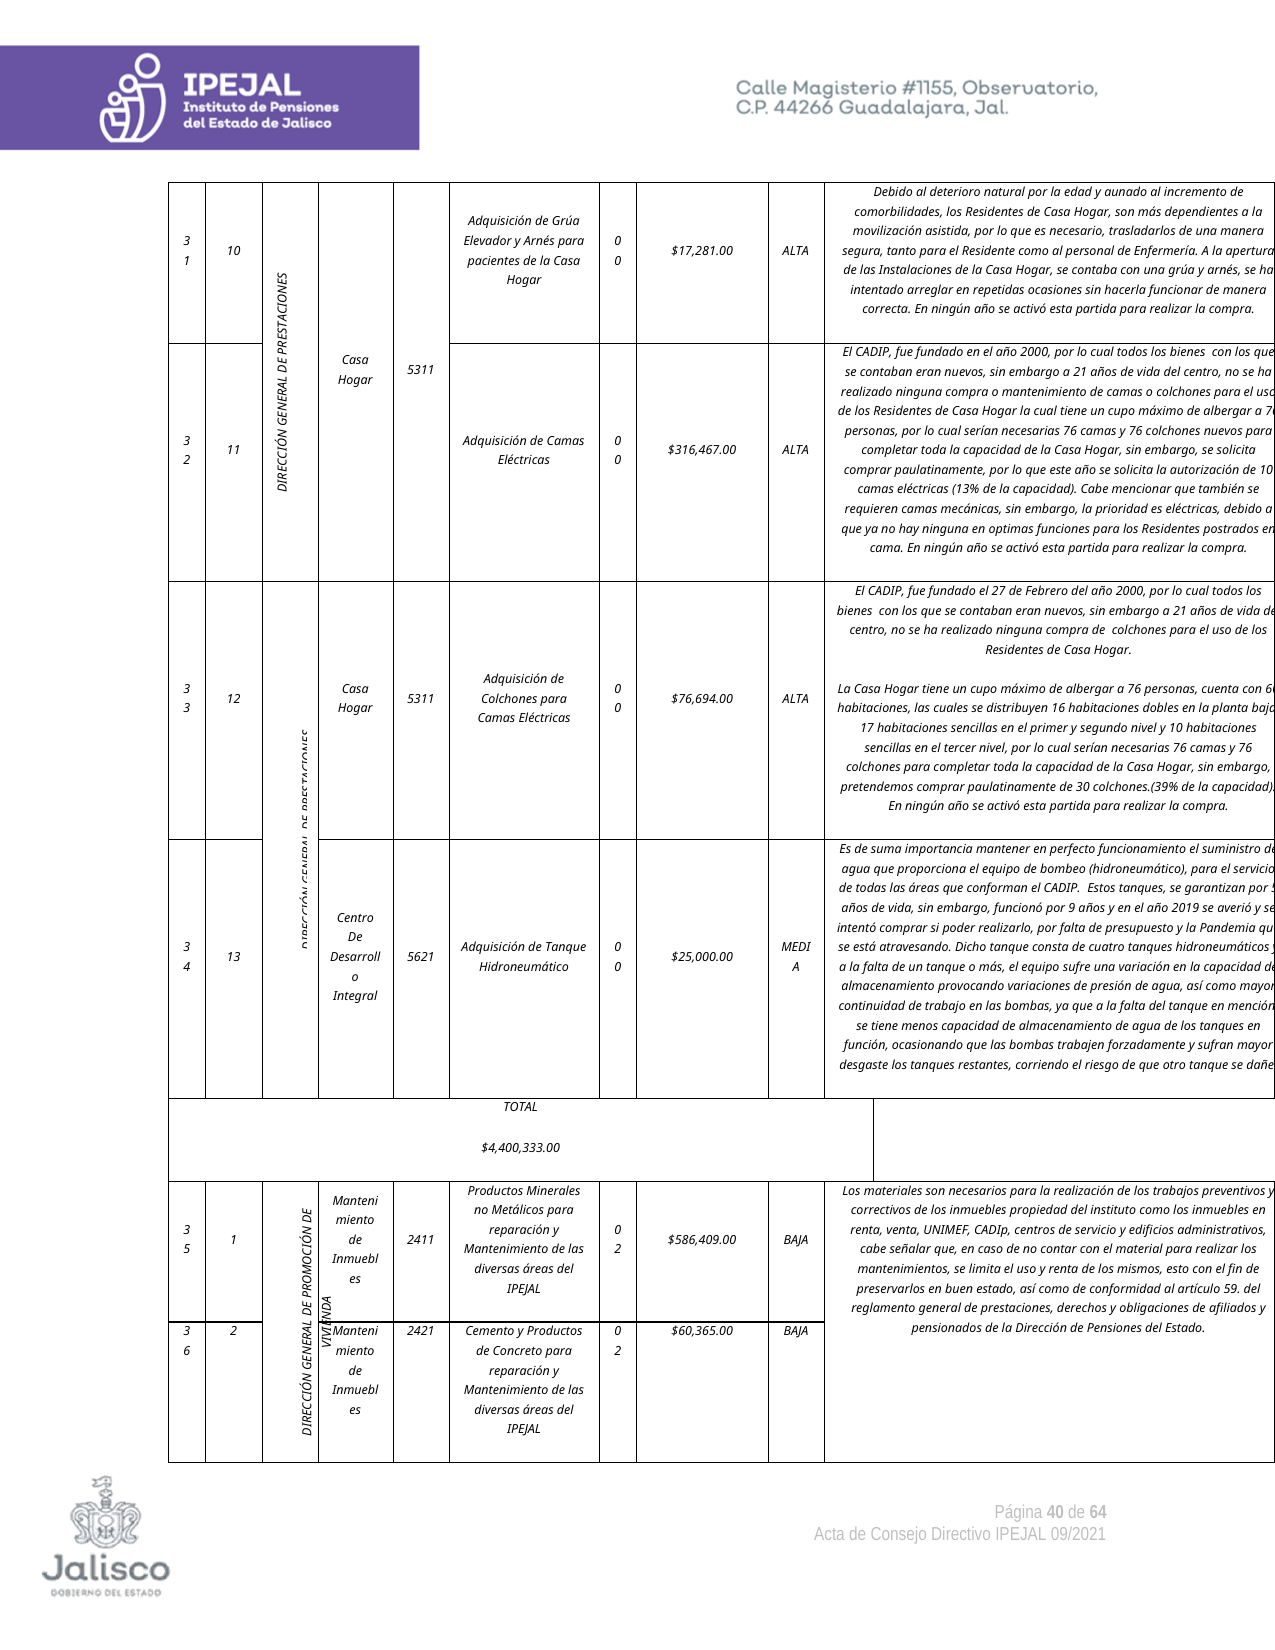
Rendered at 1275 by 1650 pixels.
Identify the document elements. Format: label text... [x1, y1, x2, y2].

table_cell 33 [169, 582, 205, 839]
table_cell 34 [169, 840, 205, 1097]
table_cell 2421 [394, 1323, 449, 1462]
table_cell 5311 [394, 582, 449, 839]
table_cell Adquisición de Camas Eléctricas [450, 344, 599, 581]
table_cell 00 [600, 344, 636, 581]
table_cell 31 [169, 183, 205, 342]
table_cell 10 [206, 183, 262, 342]
table_cell DIRECCIÓN GENERAL DE PRESTACIONES [263, 183, 318, 581]
table_cell $25,000.00 [637, 840, 768, 1097]
table_cell 5311 [394, 183, 449, 581]
table_cell Cemento y Productos de Concreto para reparación y Mantenimiento de las diversas áreas del IPEJAL [450, 1323, 599, 1462]
table_cell 2 [206, 1323, 262, 1462]
table_cell El CADIP, fue fundado en el año 2000, por lo cual todos los bienes con los que se contaban eran nuevos, sin embargo a 21 años de vida del centro, no se ha realizado ninguna compra o mantenimiento de camas o colchones para el uso de los Residentes de Casa Hogar la cual tiene un cupo máximo de albergar a 76 personas, por lo cual serían necesarias 76 camas y 76 colchones nuevos para completar toda la capacidad de la Casa Hogar, sin embargo, se solicita comprar paulatinamente, por lo que este año se solicita la autorización de 10 camas eléctricas (13% de la capacidad). Cabe mencionar que también se requieren camas mecánicas, sin embargo, la prioridad es eléctricas, debido a que ya no hay ninguna en optimas funciones para los Residentes postrados en cama. En ningún año se activó esta partida para realizar la compra. [825, 344, 1274, 581]
table_cell 35 [169, 1182, 205, 1321]
picture [0, 0, 1257, 182]
table_cell Centro De Desarrollo Integral [319, 840, 393, 1097]
table_cell Los materiales son necesarios para la realización de los trabajos preventivos y correctivos de los inmuebles propiedad del instituto como los inmuebles en renta, venta, UNIMEF, CADIp, centros de servicio y edificios administrativos, cabe señalar que, en caso de no contar con el material para realizar los mantenimientos, se limita el uso y renta de los mismos, esto con el fin de preservarlos en buen estado, así como de conformidad al artículo 59. del reglamento general de prestaciones, derechos y obligaciones de afiliados y pensionados de la Dirección de Pensiones del Estado. [825, 1182, 1274, 1462]
table_cell 00 [600, 582, 636, 839]
table_cell 02 [600, 1323, 636, 1462]
table_cell Mantenimiento de Inmuebles [319, 1323, 393, 1462]
table_cell 36 [169, 1323, 205, 1462]
table_cell ALTA [769, 582, 824, 839]
table_cell $17,281.00 [637, 183, 768, 342]
table_cell 11 [206, 344, 262, 581]
table_cell BAJA [769, 1182, 824, 1321]
table_cell Adquisición de Grúa Elevador y Arnés para pacientes de la Casa Hogar [450, 183, 599, 342]
table_cell DIRECCIÓN GENERAL DE PRESTACIONES [263, 582, 318, 1097]
table_cell Es de suma importancia mantener en perfecto funcionamiento el suministro de agua que proporciona el equipo de bombeo (hidroneumático), para el servicio de todas las áreas que conforman el CADIP. Estos tanques, se garantizan por 5 años de vida, sin embargo, funcionó por 9 años y en el año 2019 se averió y se intentó comprar si poder realizarlo, por falta de presupuesto y la Pandemia que se está atravesando. Dicho tanque consta de cuatro tanques hidroneumáticos y a la falta de un tanque o más, el equipo sufre una variación en la capacidad de almacenamiento provocando variaciones de presión de agua, así como mayor continuidad de trabajo en las bombas, ya que a la falta del tanque en mención, se tiene menos capacidad de almacenamiento de agua de los tanques en función, ocasionando que las bombas trabajen forzadamente y sufran mayor desgaste los tanques restantes, corriendo el riesgo de que otro tanque se dañe. [825, 840, 1274, 1097]
table_cell Mantenimiento de Inmuebles [319, 1182, 393, 1321]
table_cell $586,409.00 [637, 1182, 768, 1321]
picture [37, 1462, 176, 1616]
table_cell Productos Minerales no Metálicos para reparación y Mantenimiento de las diversas áreas del IPEJAL [450, 1182, 599, 1321]
table_cell MEDIA [769, 840, 824, 1097]
table_cell 02 [600, 1182, 636, 1321]
table_cell 1 [206, 1182, 262, 1321]
table_cell 12 [206, 582, 262, 839]
table_cell 13 [206, 840, 262, 1097]
table_cell $76,694.00 [637, 582, 768, 839]
table_cell Adquisición de Tanque Hidroneumático [450, 840, 599, 1097]
table_cell El CADIP, fue fundado el 27 de Febrero del año 2000, por lo cual todos los bienes con los que se contaban eran nuevos, sin embargo a 21 años de vida del centro, no se ha realizado ninguna compra de colchones para el uso de los Residentes de Casa Hogar. La Casa Hogar tiene un cupo máximo de albergar a 76 personas, cuenta con 60 habitaciones, las cuales se distribuyen 16 habitaciones dobles en la planta baja, 17 habitaciones sencillas en el primer y segundo nivel y 10 habitaciones sencillas en el tercer nivel, por lo cual serían necesarias 76 camas y 76 colchones para completar toda la capacidad de la Casa Hogar, sin embargo, pretendemos comprar paulatinamente de 30 colchones.(39% de la capacidad). En ningún año se activó esta partida para realizar la compra. [825, 582, 1274, 839]
table_cell $316,467.00 [637, 344, 768, 581]
table_cell 2411 [394, 1182, 449, 1321]
table_cell Adquisición de Colchones para Camas Eléctricas [450, 582, 599, 839]
table_cell 00 [600, 840, 636, 1097]
table_cell Casa Hogar [319, 183, 393, 581]
table_cell $60,365.00 [637, 1323, 768, 1462]
table_cell ALTA [769, 183, 824, 342]
table_cell BAJA [769, 1323, 824, 1462]
table_cell Debido al deterioro natural por la edad y aunado al incremento de comorbilidades, los Residentes de Casa Hogar, son más dependientes a la movilización asistida, por lo que es necesario, trasladarlos de una manera segura, tanto para el Residente como al personal de Enfermería. A la apertura de las Instalaciones de la Casa Hogar, se contaba con una grúa y arnés, se ha intentado arreglar en repetidas ocasiones sin hacerla funcionar de manera correcta. En ningún año se activó esta partida para realizar la compra. [825, 183, 1274, 342]
table_cell TOTAL $4,400,333.00 [169, 1099, 873, 1181]
table_cell Casa Hogar [319, 582, 393, 839]
table_cell ALTA [769, 344, 824, 581]
table_cell 5621 [394, 840, 449, 1097]
table_cell DIRECCIÓN GENERAL DE PROMOCIÓN DE VIVIENDA [263, 1182, 318, 1462]
table_cell 00 [600, 183, 636, 342]
table_cell 32 [169, 344, 205, 581]
